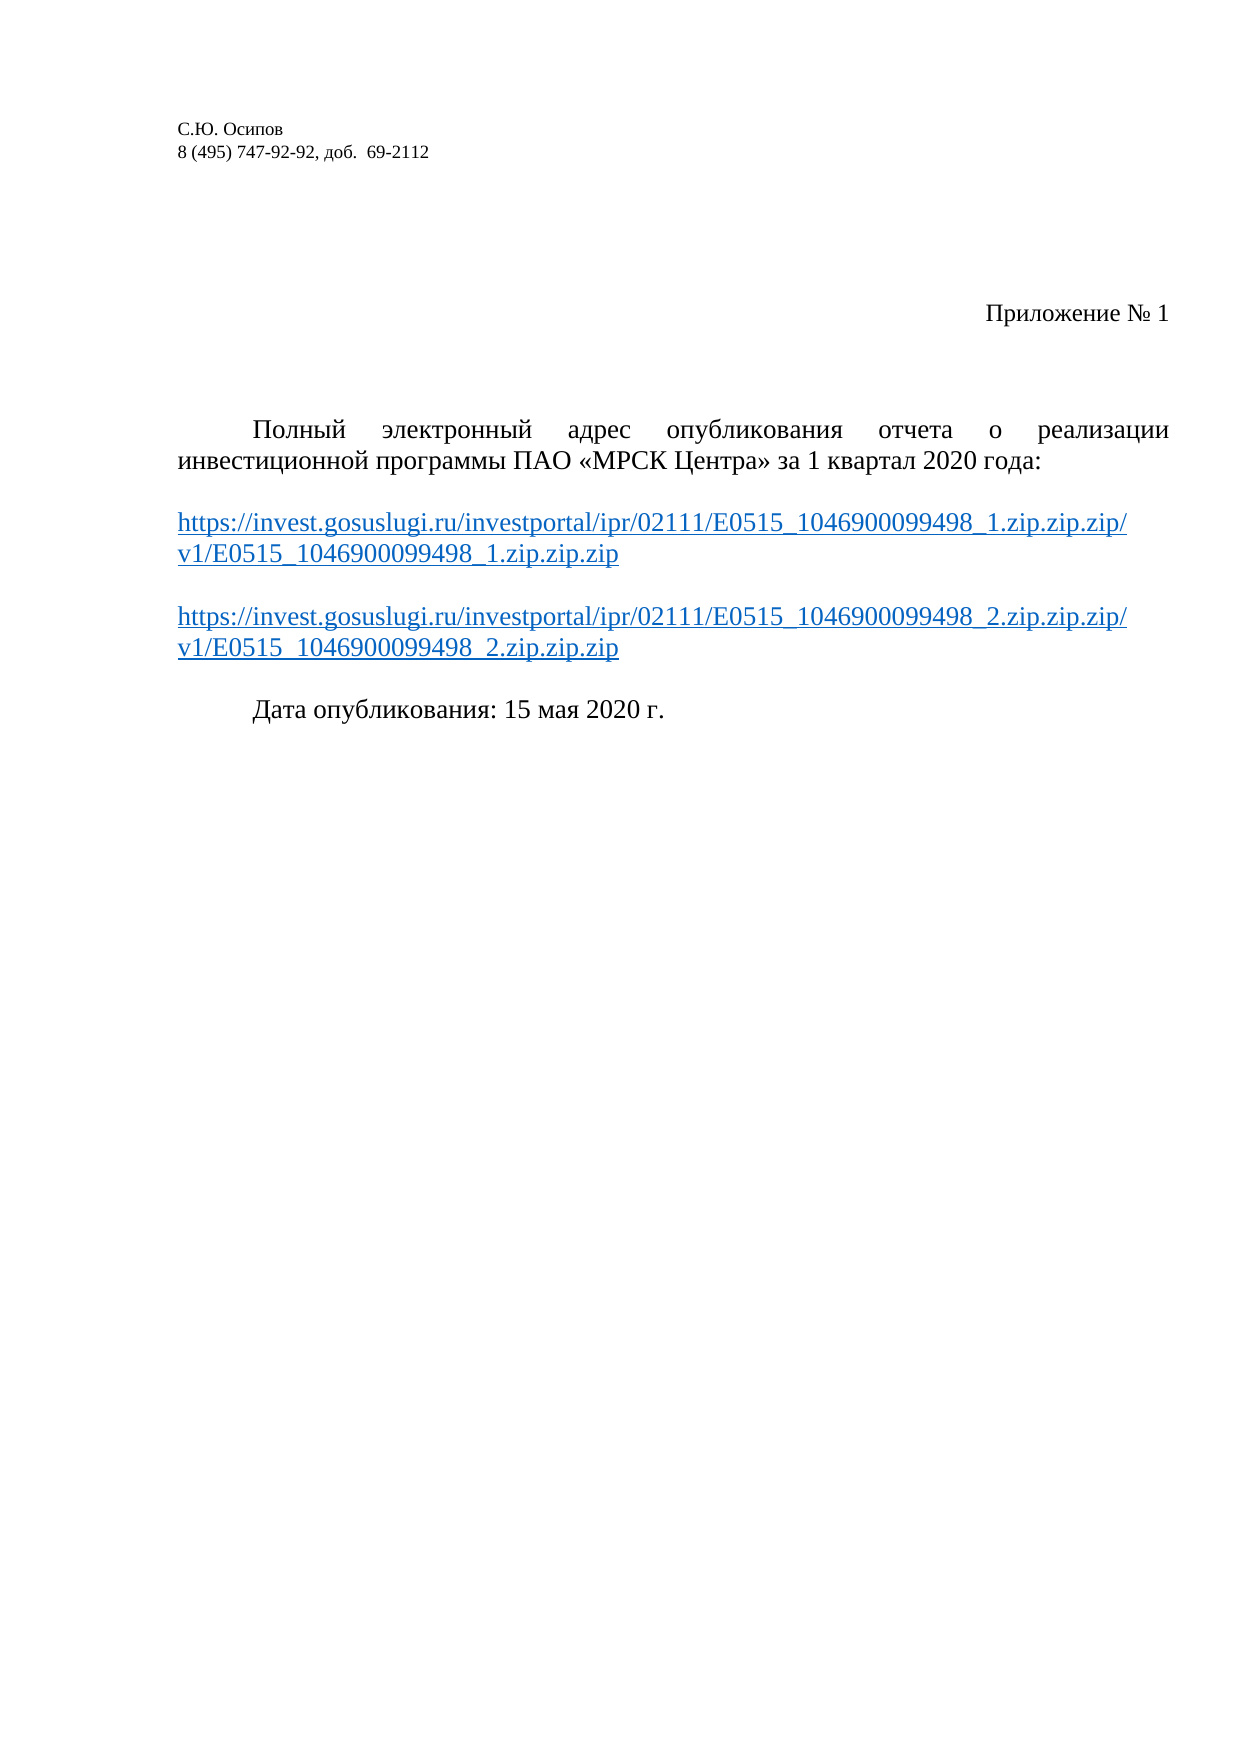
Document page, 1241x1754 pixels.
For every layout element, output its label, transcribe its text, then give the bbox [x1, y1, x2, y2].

text Приложение № 1 [177, 298, 1169, 327]
text 8 (495) 747-92-92, доб. 69-2112 [177, 141, 1169, 163]
text Дата опубликования: 15 мая 2020 г. [177, 693, 1169, 724]
text Полный электронный адрес опубликования отчета о реализации инвестиционной программы ПАО «МРСК Центра» за 1 квартал 2020 года: [177, 413, 1169, 475]
text https://invest.gosuslugi.ru/investportal/ipr/02111/E0515_1046900099498_1.zip.zip.zip/v1/E0515_1046900099498_1.zip.zip.zip [177, 506, 1169, 569]
text С.Ю. Осипов [177, 118, 1169, 140]
text https://invest.gosuslugi.ru/investportal/ipr/02111/E0515_1046900099498_2.zip.zip.zip/v1/E0515_1046900099498_2.zip.zip.zip [177, 600, 1169, 662]
